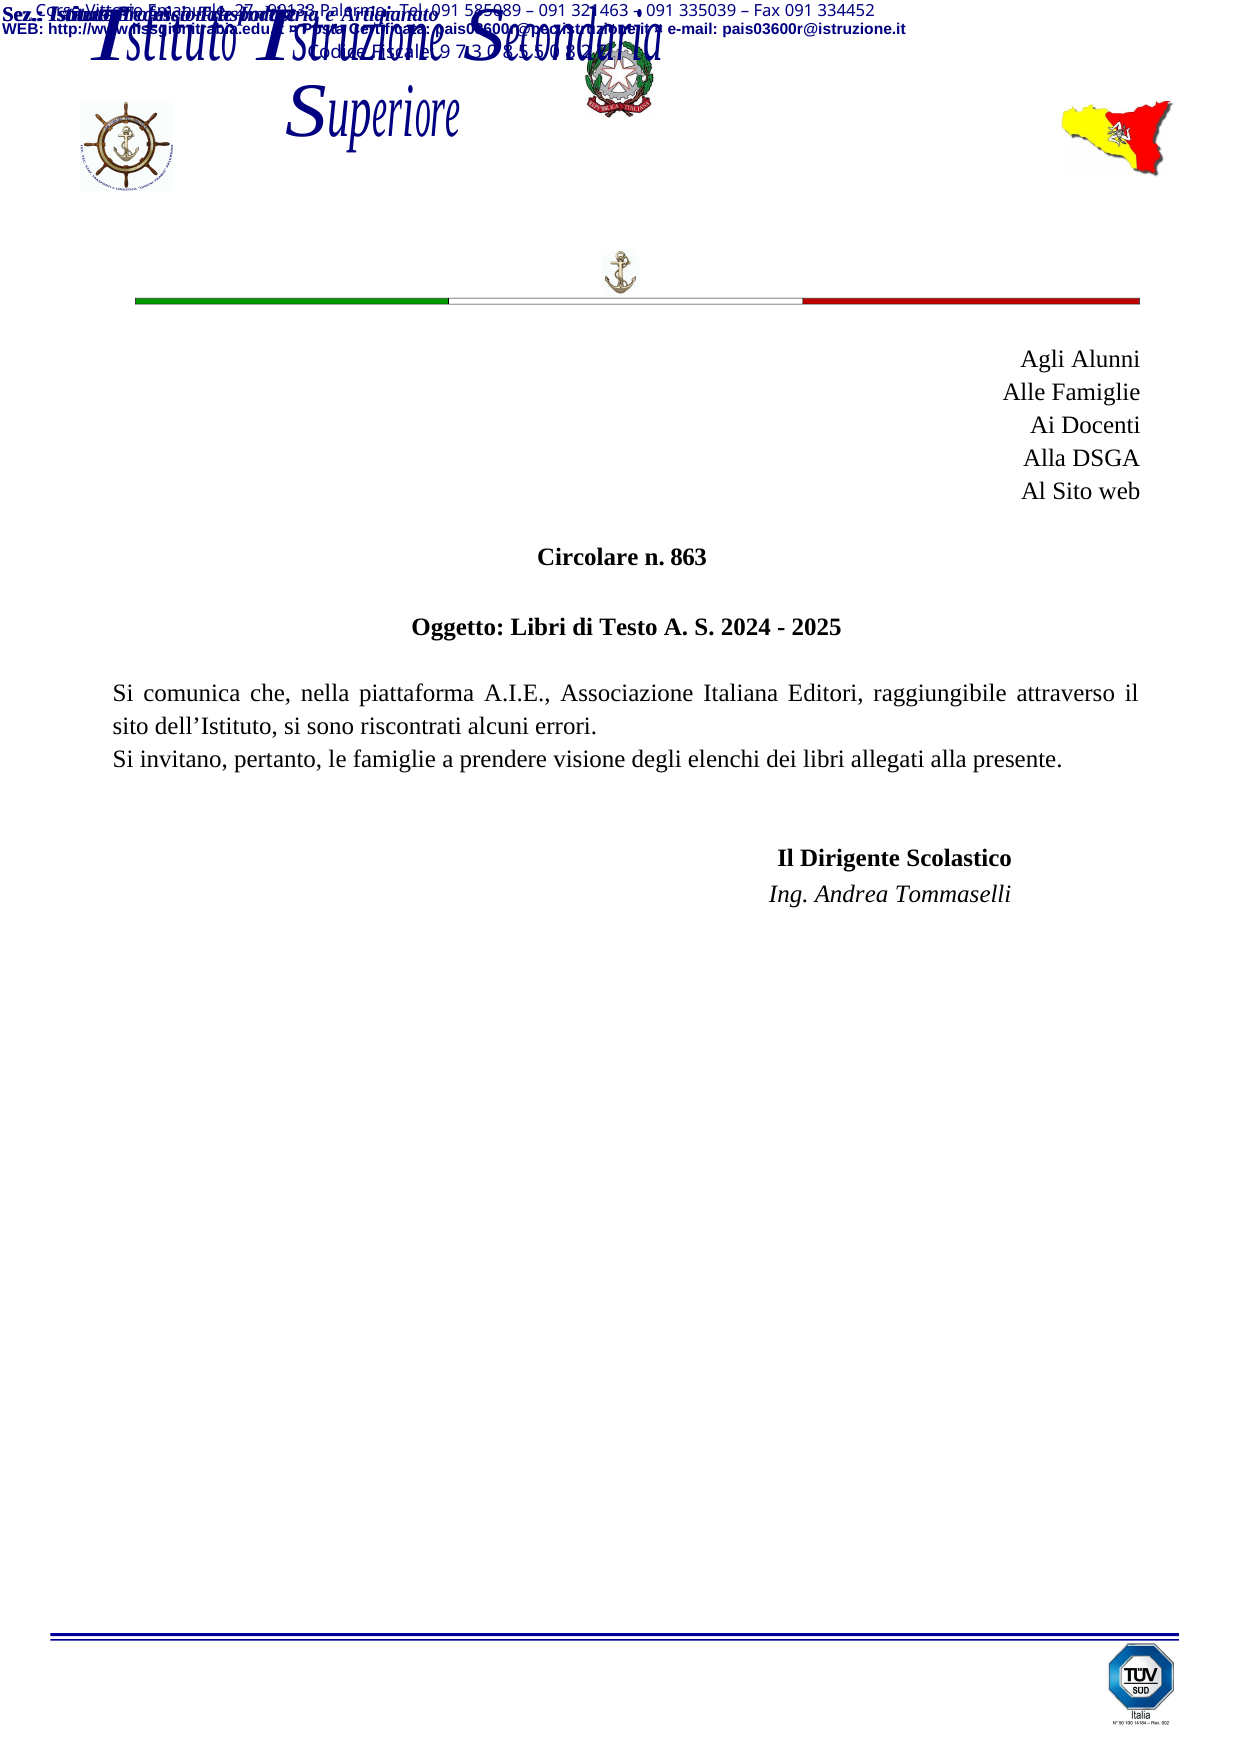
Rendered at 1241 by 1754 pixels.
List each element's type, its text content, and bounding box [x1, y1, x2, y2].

picture [1061, 101, 1174, 178]
text Alla DSGA [112, 443, 1140, 472]
text Al Sito web [112, 476, 1140, 505]
text Ing. Andrea Tommaselli [769, 879, 1140, 908]
picture [648, 41, 655, 56]
text Si invitano, pertanto, le famiglie a prendere visione degli elenchi dei libri allegati alla presente. [112, 744, 1140, 772]
text Ai Docenti [112, 410, 1140, 439]
picture [601, 249, 640, 296]
picture [583, 46, 588, 54]
text Oggetto: Libri di Testo A. S. 2024 - 2025 [112, 612, 1140, 640]
subtitle Il Dirigente Scolastico [777, 843, 1140, 872]
picture [583, 41, 655, 119]
picture [79, 102, 174, 191]
text Agli Alunni [112, 344, 1140, 373]
picture [1106, 1642, 1175, 1725]
text Alle Famiglie [112, 377, 1140, 406]
text Si comunica che, nella piattaforma A.I.E., Associazione Italiana Editori, raggiungibile attraverso il sito dell’Istituto, si sono riscontrati alcuni errori. [112, 678, 1140, 739]
picture [601, 41, 609, 56]
subtitle Circolare n. 863 [535, 542, 709, 571]
